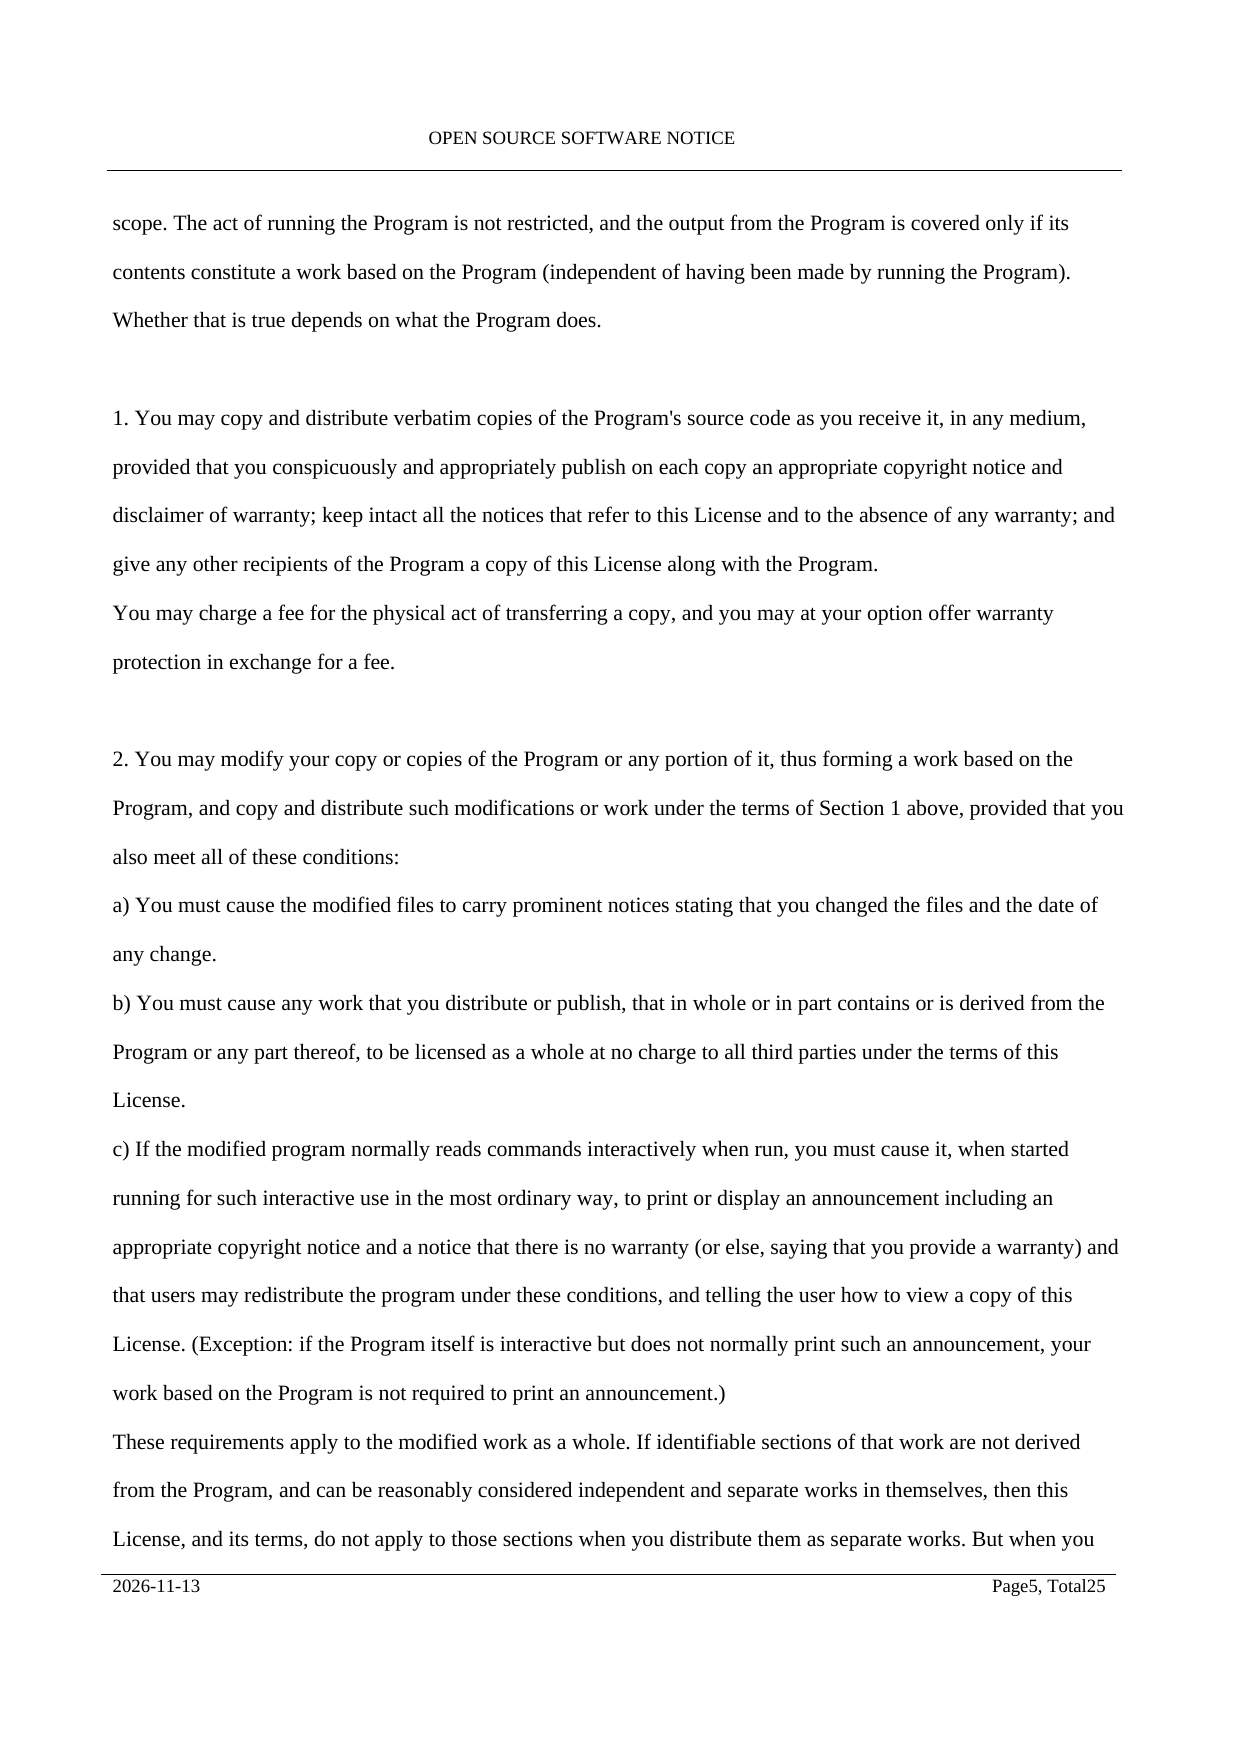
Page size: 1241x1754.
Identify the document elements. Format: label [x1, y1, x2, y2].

text [112, 206, 1128, 1555]
